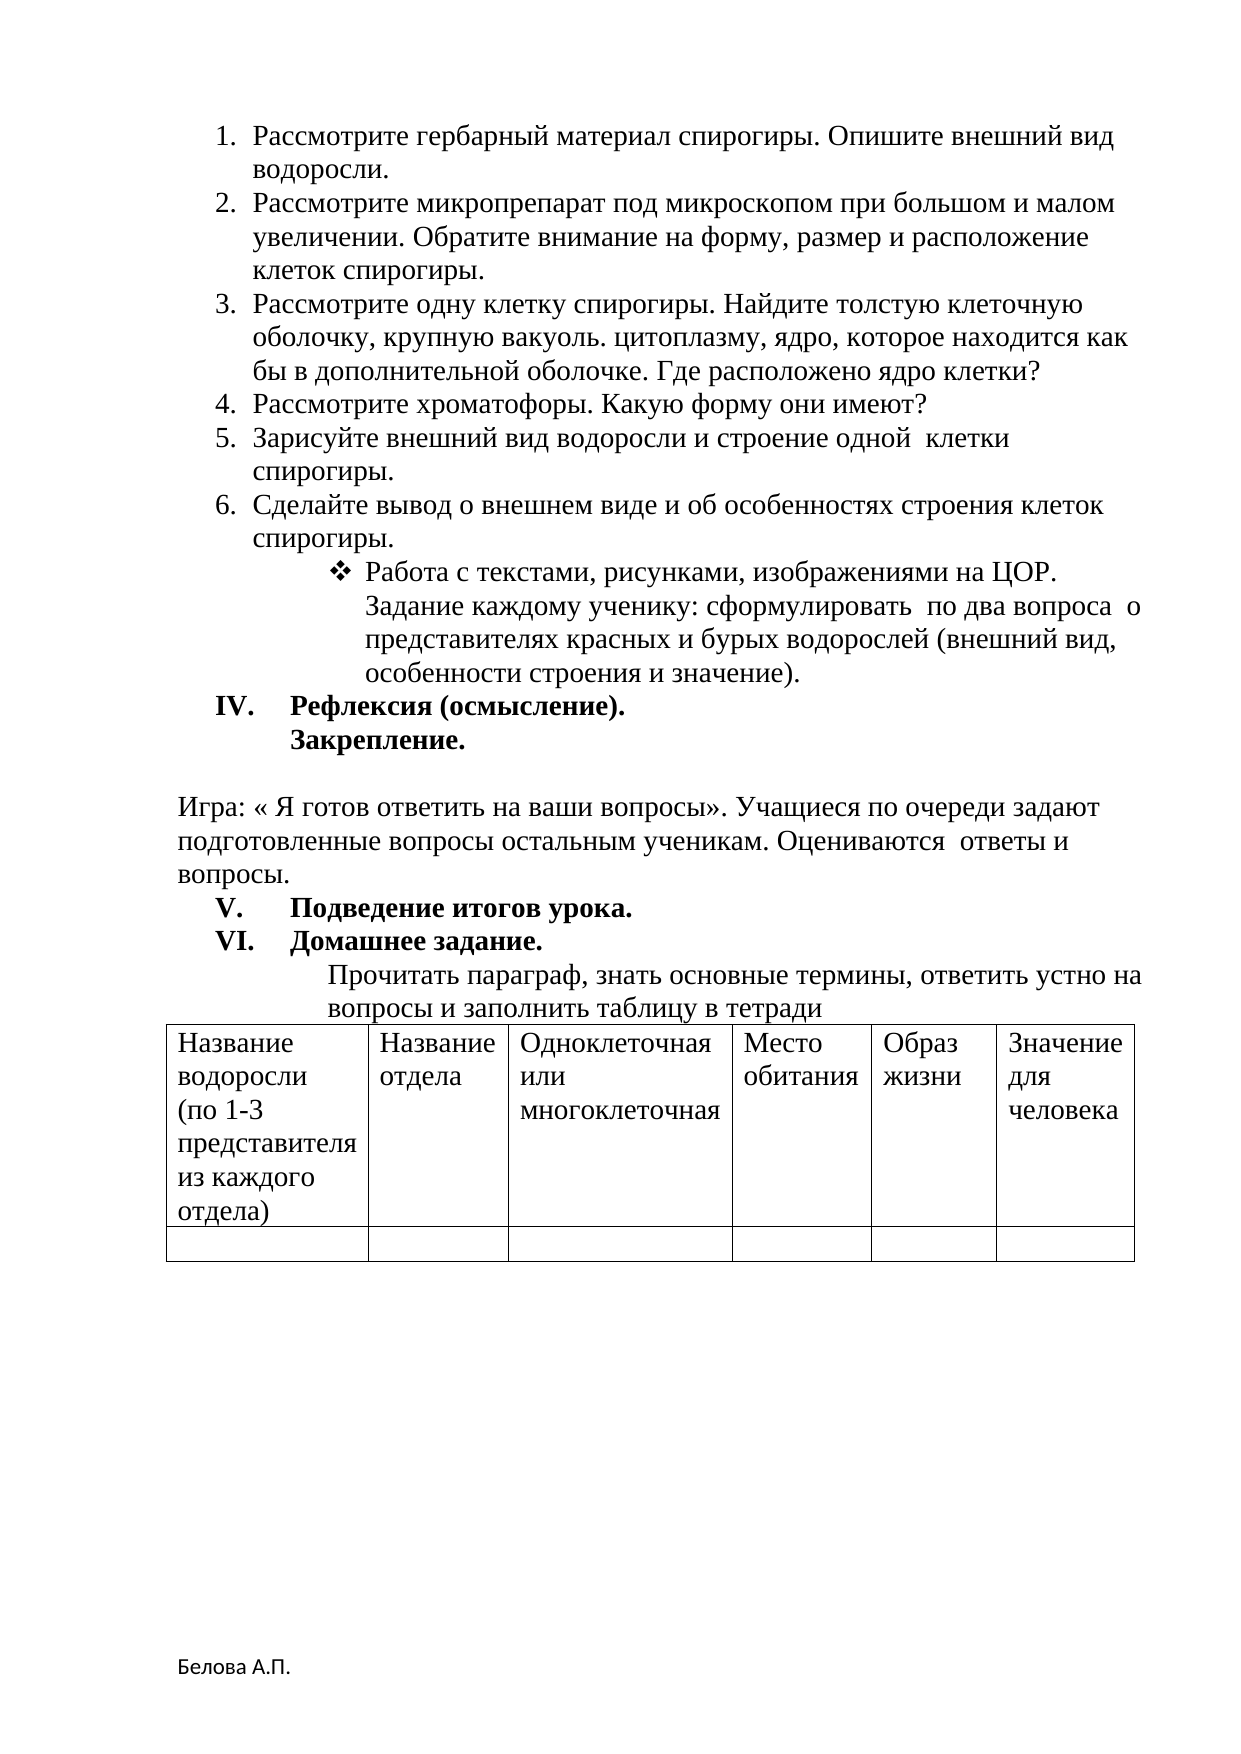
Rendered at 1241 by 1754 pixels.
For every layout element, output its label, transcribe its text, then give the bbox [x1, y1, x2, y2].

list Работа с текстами, рисунками, изображениями на ЦОР. [327, 554, 1152, 588]
list Рефлексия (осмысление). [215, 688, 1152, 722]
list Рассмотрите гербарный материал спирогиры. Опишите внешний вид водоросли. [215, 118, 1152, 185]
text Игра: « Я готов ответить на ваши вопросы». Учащиеся по очереди задают подготовленные вопросы остальным ученикам. Оцениваются ответы и вопросы. [177, 789, 1152, 890]
text Закрепление. [290, 722, 1152, 756]
list Зарисуйте внешний вид водоросли и строение одной клетки спирогиры. [215, 420, 1152, 487]
table_cell [369, 1227, 508, 1261]
list Рассмотрите одну клетку спирогиры. Найдите толстую клеточную оболочку, крупную вакуоль. цитоплазму, ядро, которое находится как бы в дополнительной оболочке. Где расположено ядро клетки? [215, 286, 1152, 386]
list Рассмотрите хроматофоры. Какую форму они имеют? [215, 386, 1152, 420]
table_header Значение для человека [997, 1025, 1134, 1226]
table_header Название водоросли (по 1-3 представителя из каждого отдела) [167, 1025, 368, 1226]
table_cell [997, 1227, 1134, 1261]
table_cell [733, 1227, 871, 1261]
table_header Образ жизни [872, 1025, 996, 1226]
table_header Название отдела [369, 1025, 508, 1226]
table_cell [872, 1227, 996, 1261]
table_header Место обитания [733, 1025, 871, 1226]
table_cell [167, 1227, 368, 1261]
list Сделайте вывод о внешнем виде и об особенностях строения клеток спирогиры. [215, 487, 1152, 554]
table_header Одноклеточная или многоклеточная [509, 1025, 732, 1226]
list Домашнее задание. [215, 923, 1152, 957]
text Прочитать параграф, знать основные термины, ответить устно на вопросы и заполнить таблицу в тетради [327, 957, 1152, 1024]
list Подведение итогов урока. [215, 890, 1152, 923]
list Рассмотрите микропрепарат под микроскопом при большом и малом увеличении. Обратите внимание на форму, размер и расположение клеток спирогиры. [215, 185, 1152, 286]
text Задание каждому ученику: сформулировать по два вопроса о представителях красных и бурых водорослей (внешний вид, особенности строения и значение). [365, 588, 1152, 688]
table_cell [509, 1227, 732, 1261]
